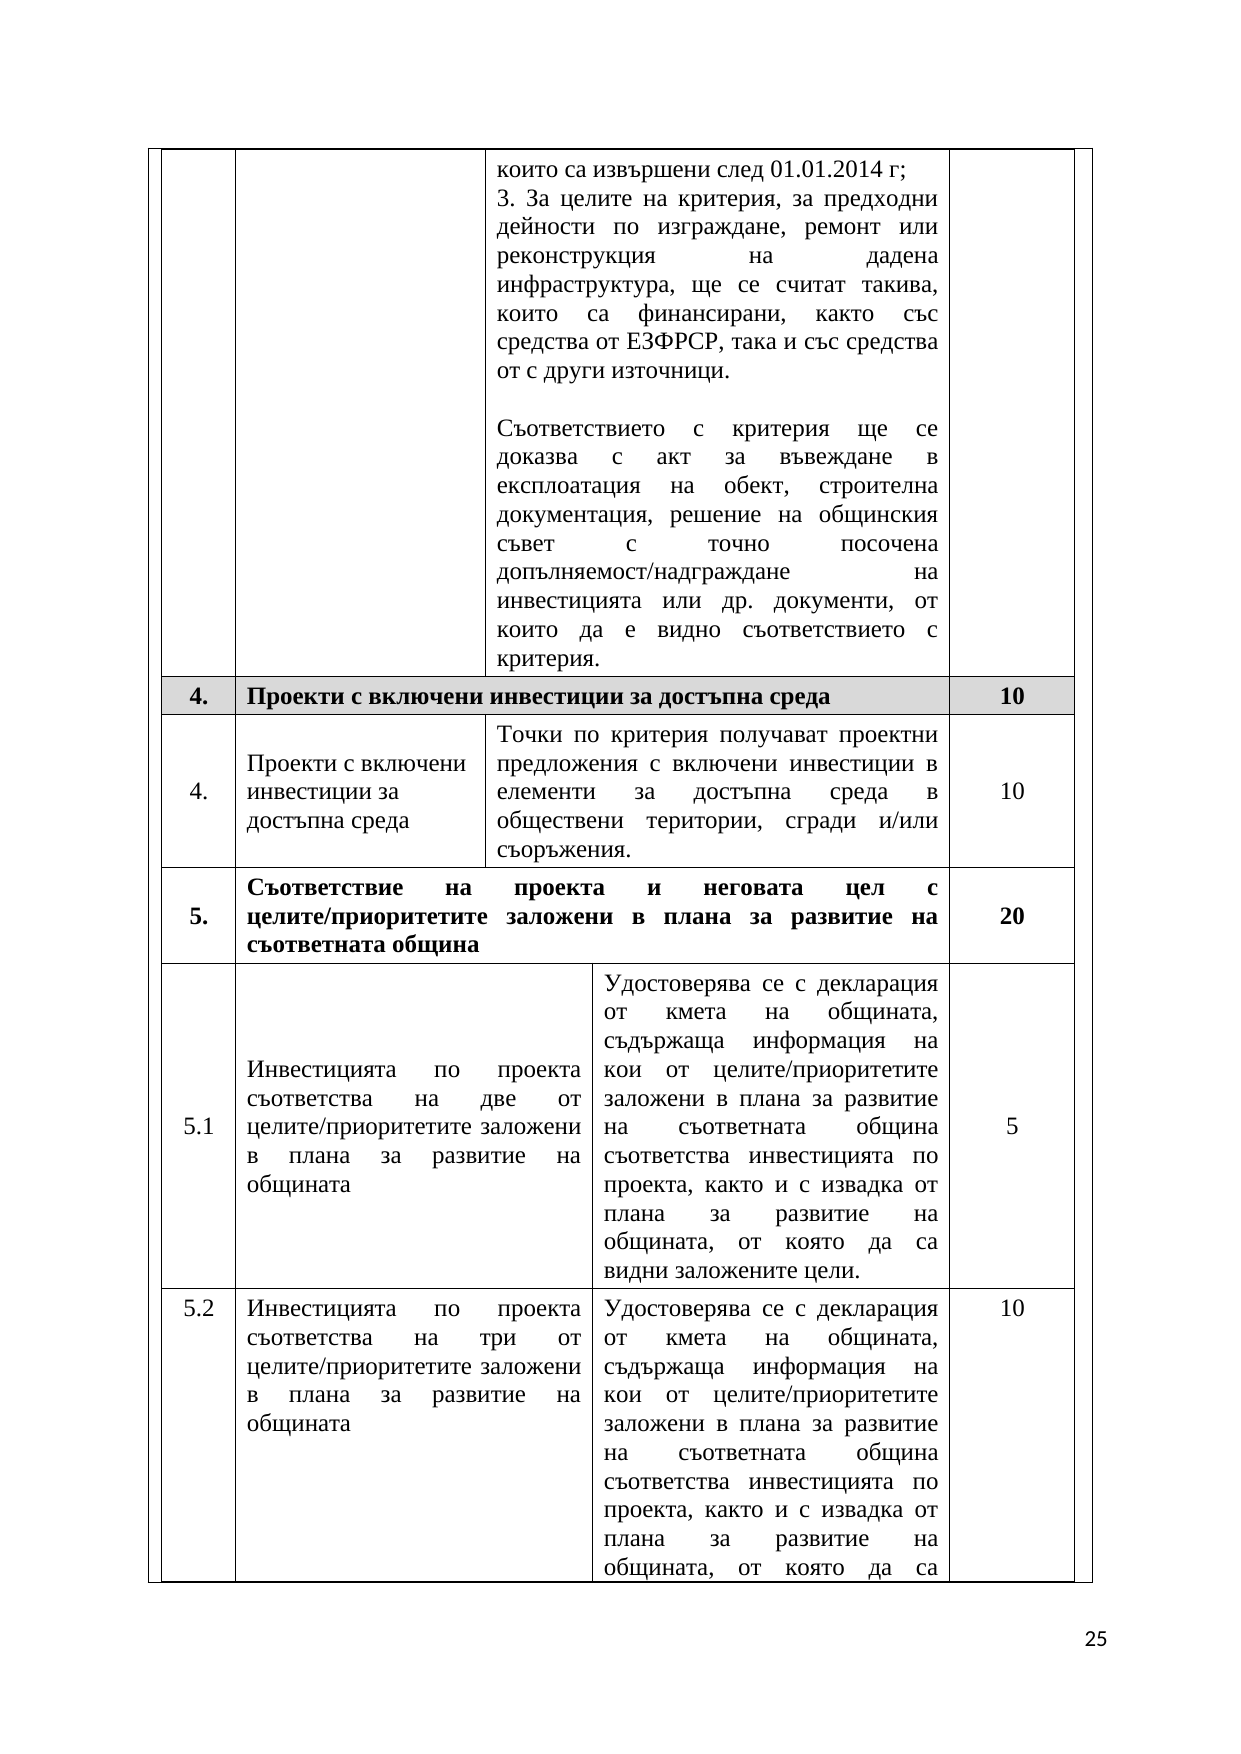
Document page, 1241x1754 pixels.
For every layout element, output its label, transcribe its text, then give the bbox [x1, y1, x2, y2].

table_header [162, 150, 235, 676]
table_header 1. Критерии за подбор, по които ще бъдат класирани постъпилите заявления за подпомагане: [950, 715, 1074, 867]
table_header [236, 150, 485, 676]
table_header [162, 1289, 235, 1581]
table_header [593, 1289, 949, 1581]
table_header 1. Критерии за подбор, по които ще бъдат класирани постъпилите заявления за подпомагане: [236, 868, 949, 963]
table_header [486, 150, 949, 676]
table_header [950, 1289, 1074, 1581]
table_header 1. Критерии за подбор, по които ще бъдат класирани постъпилите заявления за подпомагане: [162, 868, 235, 963]
table_header 1. Критерии за подбор, по които ще бъдат класирани постъпилите заявления за подпомагане: [162, 964, 235, 1288]
table_header 1. Критерии за подбор, по които ще бъдат класирани постъпилите заявления за подпомагане: [486, 715, 949, 867]
table_header 1. Критерии за подбор, по които ще бъдат класирани постъпилите заявления за подпомагане: [162, 715, 235, 867]
table_header 1. Критерии за подбор, по които ще бъдат класирани постъпилите заявления за подпомагане: [593, 964, 949, 1288]
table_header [1075, 149, 1092, 1582]
table_header 1. Критерии за подбор, по които ще бъдат класирани постъпилите заявления за подпомагане: [950, 964, 1074, 1288]
table_header 1. Критерии за подбор, по които ще бъдат класирани постъпилите заявления за подпомагане: [236, 964, 592, 1288]
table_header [950, 150, 1074, 676]
table_header 1. Критерии за подбор, по които ще бъдат класирани постъпилите заявления за подпомагане: [236, 715, 485, 867]
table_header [236, 1289, 592, 1581]
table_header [149, 149, 161, 1582]
table_header 1. Критерии за подбор, по които ще бъдат класирани постъпилите заявления за подпомагане: [950, 868, 1074, 963]
